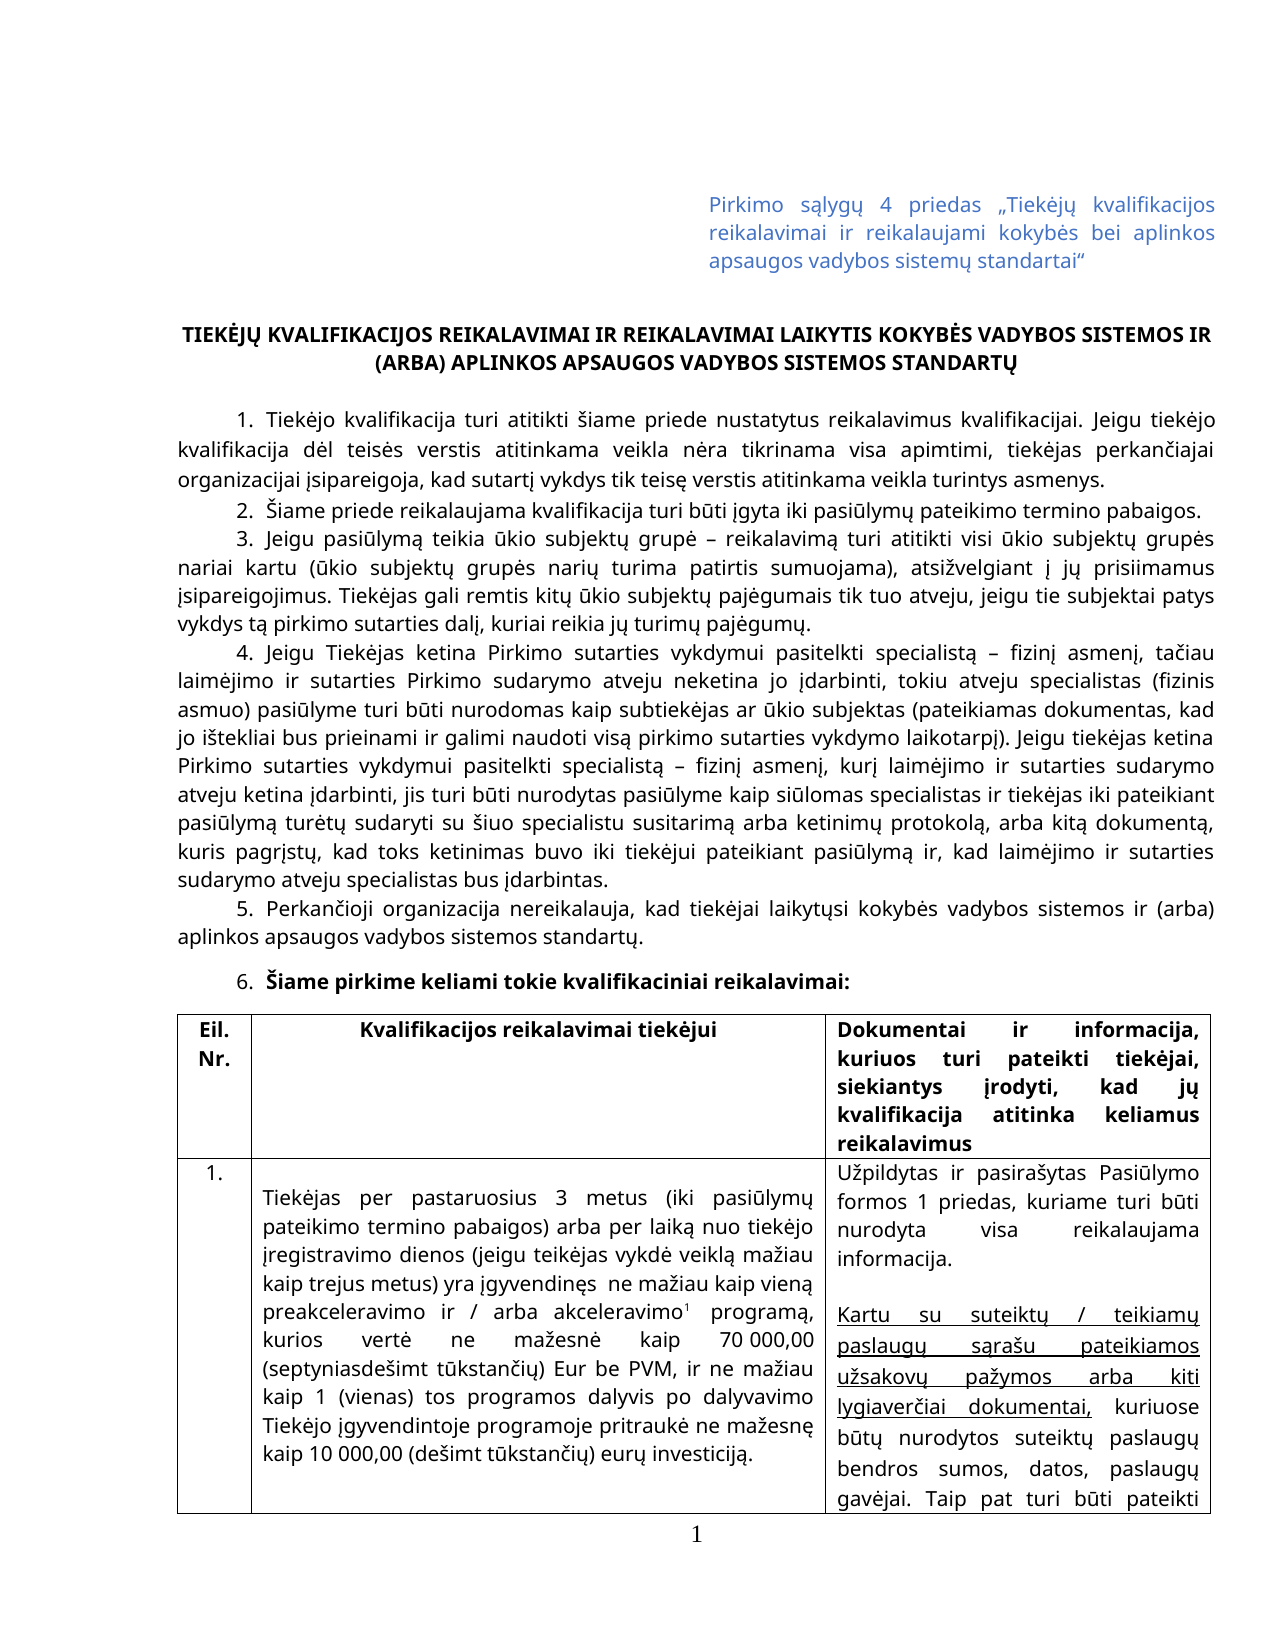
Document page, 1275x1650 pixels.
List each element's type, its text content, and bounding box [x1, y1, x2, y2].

list Tiekėjo kvalifikacija turi atitikti šiame priede nustatytus reikalavimus kvalifikacijai. Jeigu tiekėjo kvalifikacija dėl teisės verstis atitinkama veikla nėra tikrinama visa apimtimi, tiekėjas perkančiajai organizacijai įsipareigoja, kad sutartį vykdys tik teisę verstis atitinkama veikla turintys asmenys. [177, 405, 1216, 494]
table_cell 1. [178, 1159, 251, 1513]
text Pirkimo sąlygų 4 priedas „Tiekėjų kvalifikacijos reikalavimai ir reikalaujami kokybės bei aplinkos apsaugos vadybos sistemų standartai“ [709, 190, 1216, 275]
list Šiame priede reikalaujama kvalifikacija turi būti įgyta iki pasiūlymų pateikimo termino pabaigos. [177, 496, 1216, 524]
list Jeigu Tiekėjas ketina Pirkimo sutarties vykdymui pasitelkti specialistą – fizinį asmenį, tačiau laimėjimo ir sutarties Pirkimo sudarymo atveju neketina jo įdarbinti, tokiu atveju specialistas (fizinis asmuo) pasiūlyme turi būti nurodomas kaip subtiekėjas ar ūkio subjektas (pateikiamas dokumentas, kad jo ištekliai bus prieinami ir galimi naudoti visą pirkimo sutarties vykdymo laikotarpį). Jeigu tiekėjas ketina Pirkimo sutarties vykdymui pasitelkti specialistą – fizinį asmenį, kurį laimėjimo ir sutarties sudarymo atveju ketina įdarbinti, jis turi būti nurodytas pasiūlyme kaip siūlomas specialistas ir tiekėjas iki pateikiant pasiūlymą turėtų sudaryti su šiuo specialistu susitarimą arba ketinimų protokolą, arba kitą dokumentą, kuris pagrįstų, kad toks ketinimas buvo iki tiekėjui pateikiant pasiūlymą ir, kad laimėjimo ir sutarties sudarymo atveju specialistas bus įdarbintas. [177, 638, 1216, 894]
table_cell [826, 1159, 1210, 1513]
list Šiame pirkime keliami tokie kvalifikaciniai reikalavimai: [236, 967, 1216, 996]
list Perkančioji organizacija nereikalauja, kad tiekėjai laikytųsi kokybės vadybos sistemos ir (arba) aplinkos apsaugos vadybos sistemos standartų. [177, 894, 1216, 951]
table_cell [252, 1159, 825, 1513]
list Jeigu pasiūlymą teikia ūkio subjektų grupė – reikalavimą turi atitikti visi ūkio subjektų grupės nariai kartu (ūkio subjektų grupės narių turima patirtis sumuojama), atsižvelgiant į jų prisiimamus įsipareigojimus. Tiekėjas gali remtis kitų ūkio subjektų pajėgumais tik tuo atveju, jeigu tie subjektai patys vykdys tą pirkimo sutarties dalį, kuriai reikia jų turimų pajėgumų. [177, 524, 1216, 638]
text TIEKĖJŲ KVALIFIKACIJOS REIKALAVIMAI IR REIKALAVIMAI LAIKYTIS KOKYBĖS VADYBOS SISTEMOS IR (ARBA) APLINKOS APSAUGOS VADYBOS SISTEMOS STANDARTŲ [177, 320, 1216, 377]
table_header Kvalifikacijos reikalavimai tiekėjui [252, 1015, 825, 1157]
table_header Dokumentai ir informacija, kuriuos turi pateikti tiekėjai, siekiantys įrodyti, kad jų kvalifikacija atitinka keliamus reikalavimus [826, 1015, 1210, 1157]
table_header Eil. Nr. [178, 1015, 251, 1157]
